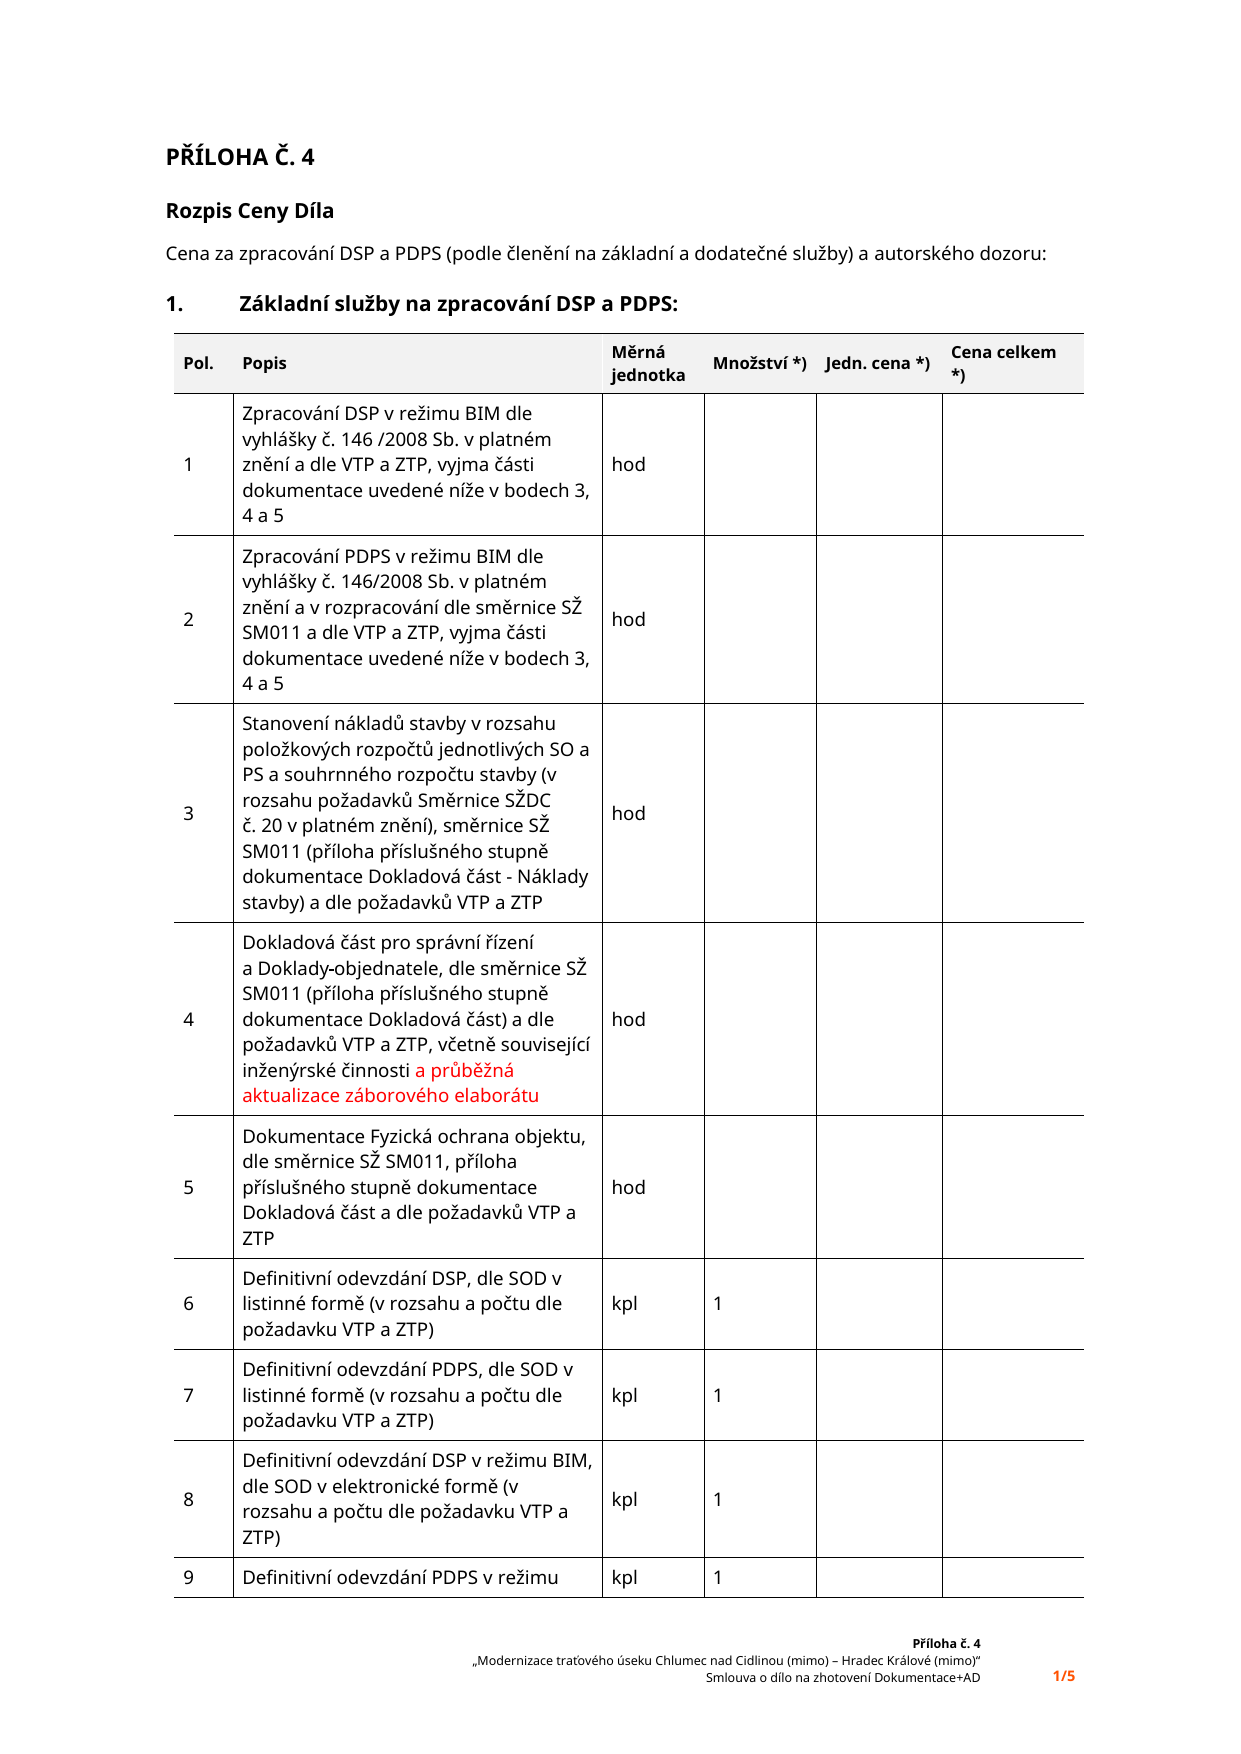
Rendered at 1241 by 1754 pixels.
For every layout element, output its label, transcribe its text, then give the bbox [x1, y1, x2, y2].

table_cell [817, 1116, 942, 1258]
table_cell 1 [705, 1441, 816, 1557]
table_cell 1 [705, 1259, 816, 1349]
table_cell 1 [705, 1558, 816, 1597]
text Cena za zpracování DSP a PDPS (podle členění na základní a dodatečné služby) a autorského dozoru: [165, 240, 1075, 266]
table_cell [705, 704, 816, 922]
table_cell kpl [603, 1350, 704, 1440]
table_cell 1 [174, 394, 233, 535]
table_cell 1 [705, 1350, 816, 1440]
table_cell [943, 1350, 1084, 1440]
table_cell Dokladová část pro správní řízení a Doklady objednatele, dle směrnice SŽ SM011 (příloha příslušného stupně dokumentace Dokladová část) a dle požadavků VTP a ZTP, včetně související inženýrské činnosti a průběžná aktualizace záborového elaborátu [234, 923, 602, 1115]
table_cell Definitivní odevzdání DSP v režimu BIM, dle SOD v elektronické formě (v rozsahu a počtu dle požadavku VTP a ZTP) [234, 1441, 602, 1557]
table_cell [817, 1259, 942, 1349]
table_cell 3 [174, 704, 233, 922]
table_cell [943, 1441, 1084, 1557]
table_cell 2 [174, 536, 233, 703]
table_cell [817, 923, 942, 1115]
table_cell Stanovení nákladů stavby v rozsahu položkových rozpočtů jednotlivých SO a PS a souhrnného rozpočtu stavby (v rozsahu požadavků Směrnice SŽDC č. 20 v platném znění), směrnice SŽ SM011 (příloha příslušného stupně dokumentace Dokladová část - Náklady stavby) a dle požadavků VTP a ZTP [234, 704, 602, 922]
text Rozpis Ceny Díla [165, 197, 1075, 225]
table_cell [817, 704, 942, 922]
table_cell 9 [174, 1558, 233, 1597]
text Příloha č. 4 [165, 141, 1075, 173]
text 1. Základní služby na zpracování DSP a PDPS: [165, 289, 1075, 318]
table_cell 7 [174, 1350, 233, 1440]
table_cell Zpracování PDPS v režimu BIM dle vyhlášky č. 146/2008 Sb. v platném znění a v rozpracování dle směrnice SŽ SM011 a dle VTP a ZTP, vyjma části dokumentace uvedené níže v bodech 3, 4 a 5 [234, 536, 602, 703]
table_cell Definitivní odevzdání PDPS, dle SOD v listinné formě (v rozsahu a počtu dle požadavku VTP a ZTP) [234, 1350, 602, 1440]
table_cell hod [603, 704, 704, 922]
table_cell [943, 1116, 1084, 1258]
table_cell [817, 1441, 942, 1557]
table_cell [817, 536, 942, 703]
table_cell [943, 394, 1084, 535]
table_cell 8 [174, 1441, 233, 1557]
table_cell 6 [174, 1259, 233, 1349]
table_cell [234, 1558, 602, 1597]
table_cell hod [603, 536, 704, 703]
table_cell Zpracování DSP v režimu BIM dle vyhlášky č. 146 /2008 Sb. v platném znění a dle VTP a ZTP, vyjma části dokumentace uvedené níže v bodech 3, 4 a 5 [234, 394, 602, 535]
table_cell hod [603, 394, 704, 535]
table_header Popis [233, 334, 602, 393]
table_cell [943, 923, 1084, 1115]
table_cell 5 [174, 1116, 233, 1258]
table_header Cena celkem *) [942, 334, 1084, 393]
table_cell [943, 1558, 1084, 1597]
table_header Jedn. cena *) [817, 334, 942, 393]
table_cell kpl [603, 1259, 704, 1349]
table_cell Definitivní odevzdání DSP, dle SOD v listinné formě (v rozsahu a počtu dle požadavku VTP a ZTP) [234, 1259, 602, 1349]
table_cell kpl [603, 1441, 704, 1557]
table_header Množství *) [704, 334, 817, 393]
table_cell [943, 704, 1084, 922]
table_cell [943, 536, 1084, 703]
table_cell [943, 1259, 1084, 1349]
table_cell [705, 923, 816, 1115]
table_header Pol. [174, 334, 233, 393]
table_header Měrná jednotka [603, 334, 704, 393]
table_cell [817, 1558, 942, 1597]
table_cell Dokumentace Fyzická ochrana objektu, dle směrnice SŽ SM011, příloha příslušného stupně dokumentace Dokladová část a dle požadavků VTP a ZTP [234, 1116, 602, 1258]
table_cell kpl [603, 1558, 704, 1597]
table_cell 4 [174, 923, 233, 1115]
table_cell [705, 394, 816, 535]
table_cell hod [603, 1116, 704, 1258]
table_cell hod [603, 923, 704, 1115]
table_cell [705, 536, 816, 703]
table_cell [817, 1350, 942, 1440]
table_cell [817, 394, 942, 535]
table_cell [705, 1116, 816, 1258]
